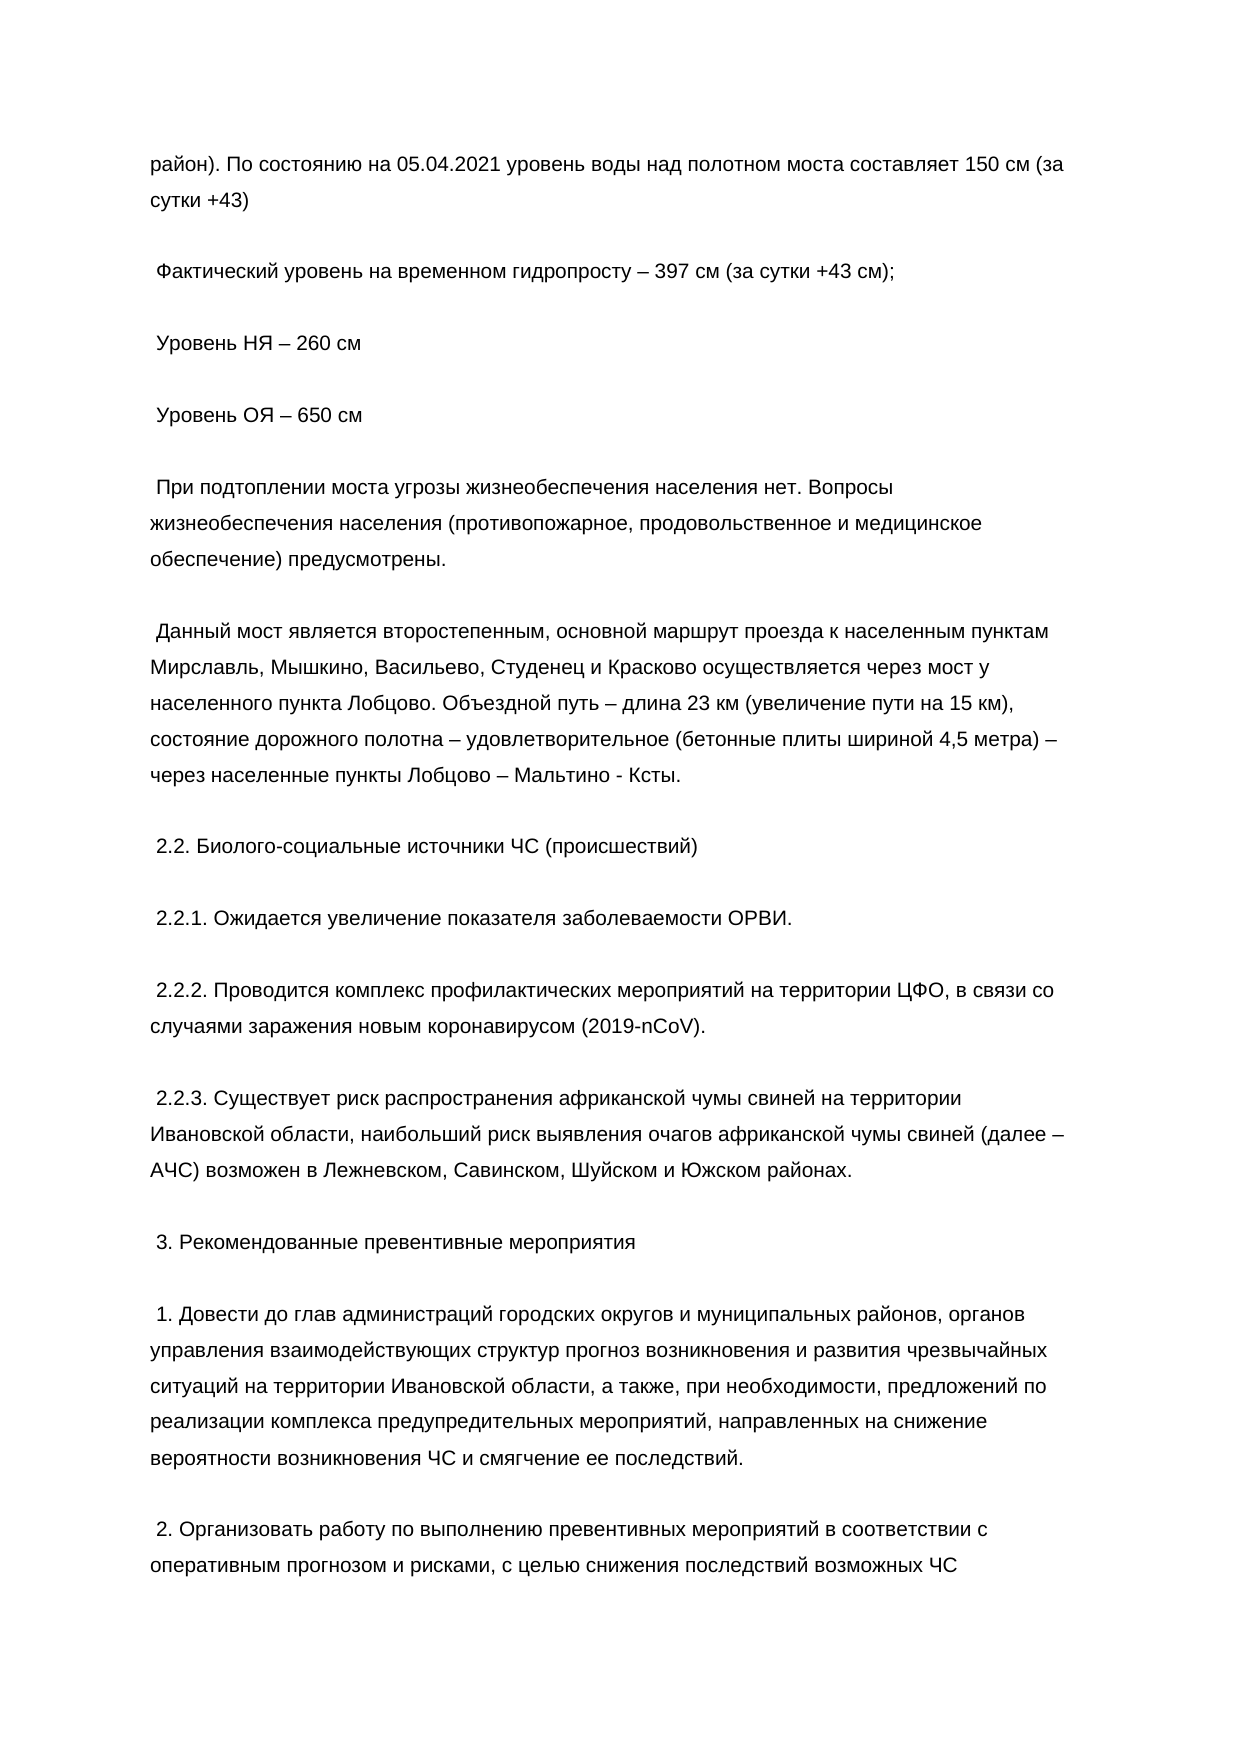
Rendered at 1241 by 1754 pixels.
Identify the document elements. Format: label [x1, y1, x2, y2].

table_cell [140, 150, 1078, 1577]
